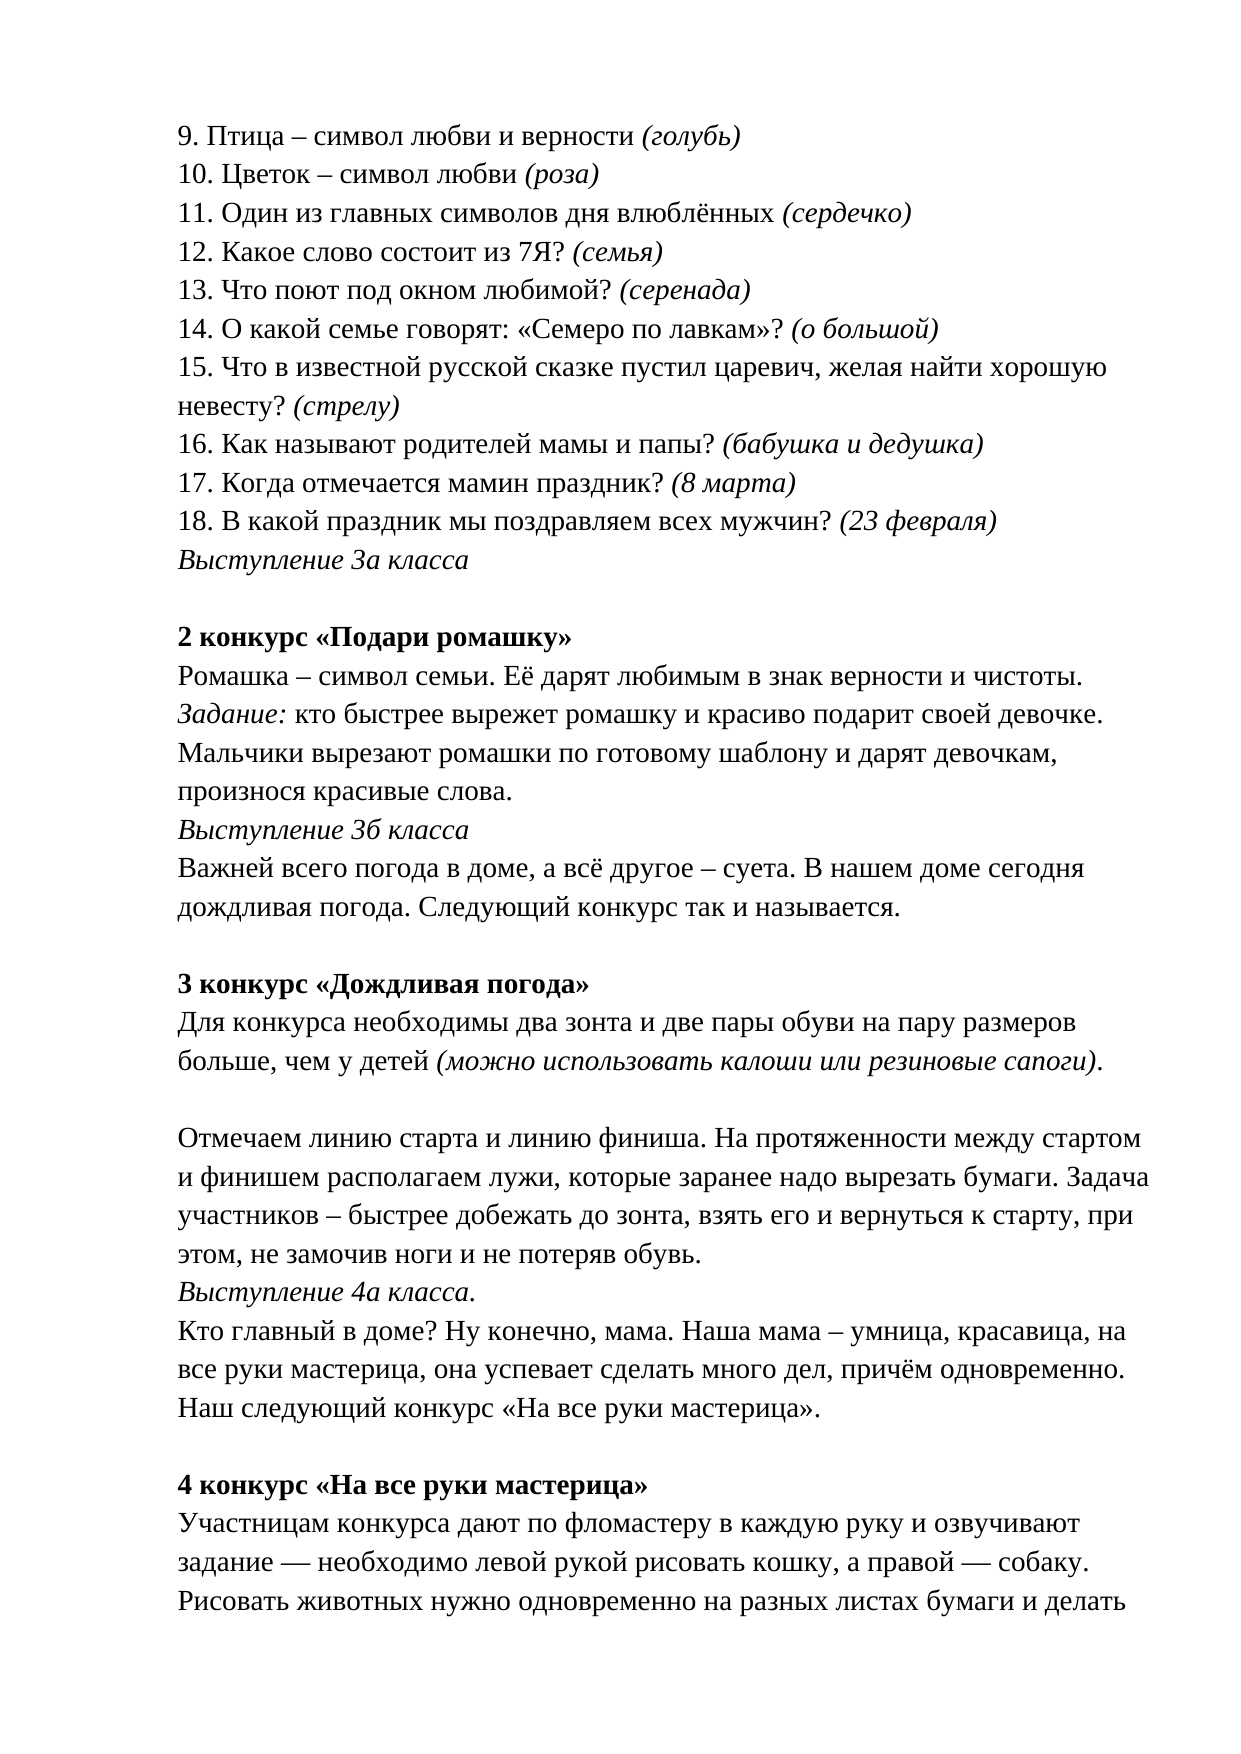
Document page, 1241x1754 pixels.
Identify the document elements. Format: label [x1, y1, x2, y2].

text [177, 118, 1152, 1616]
